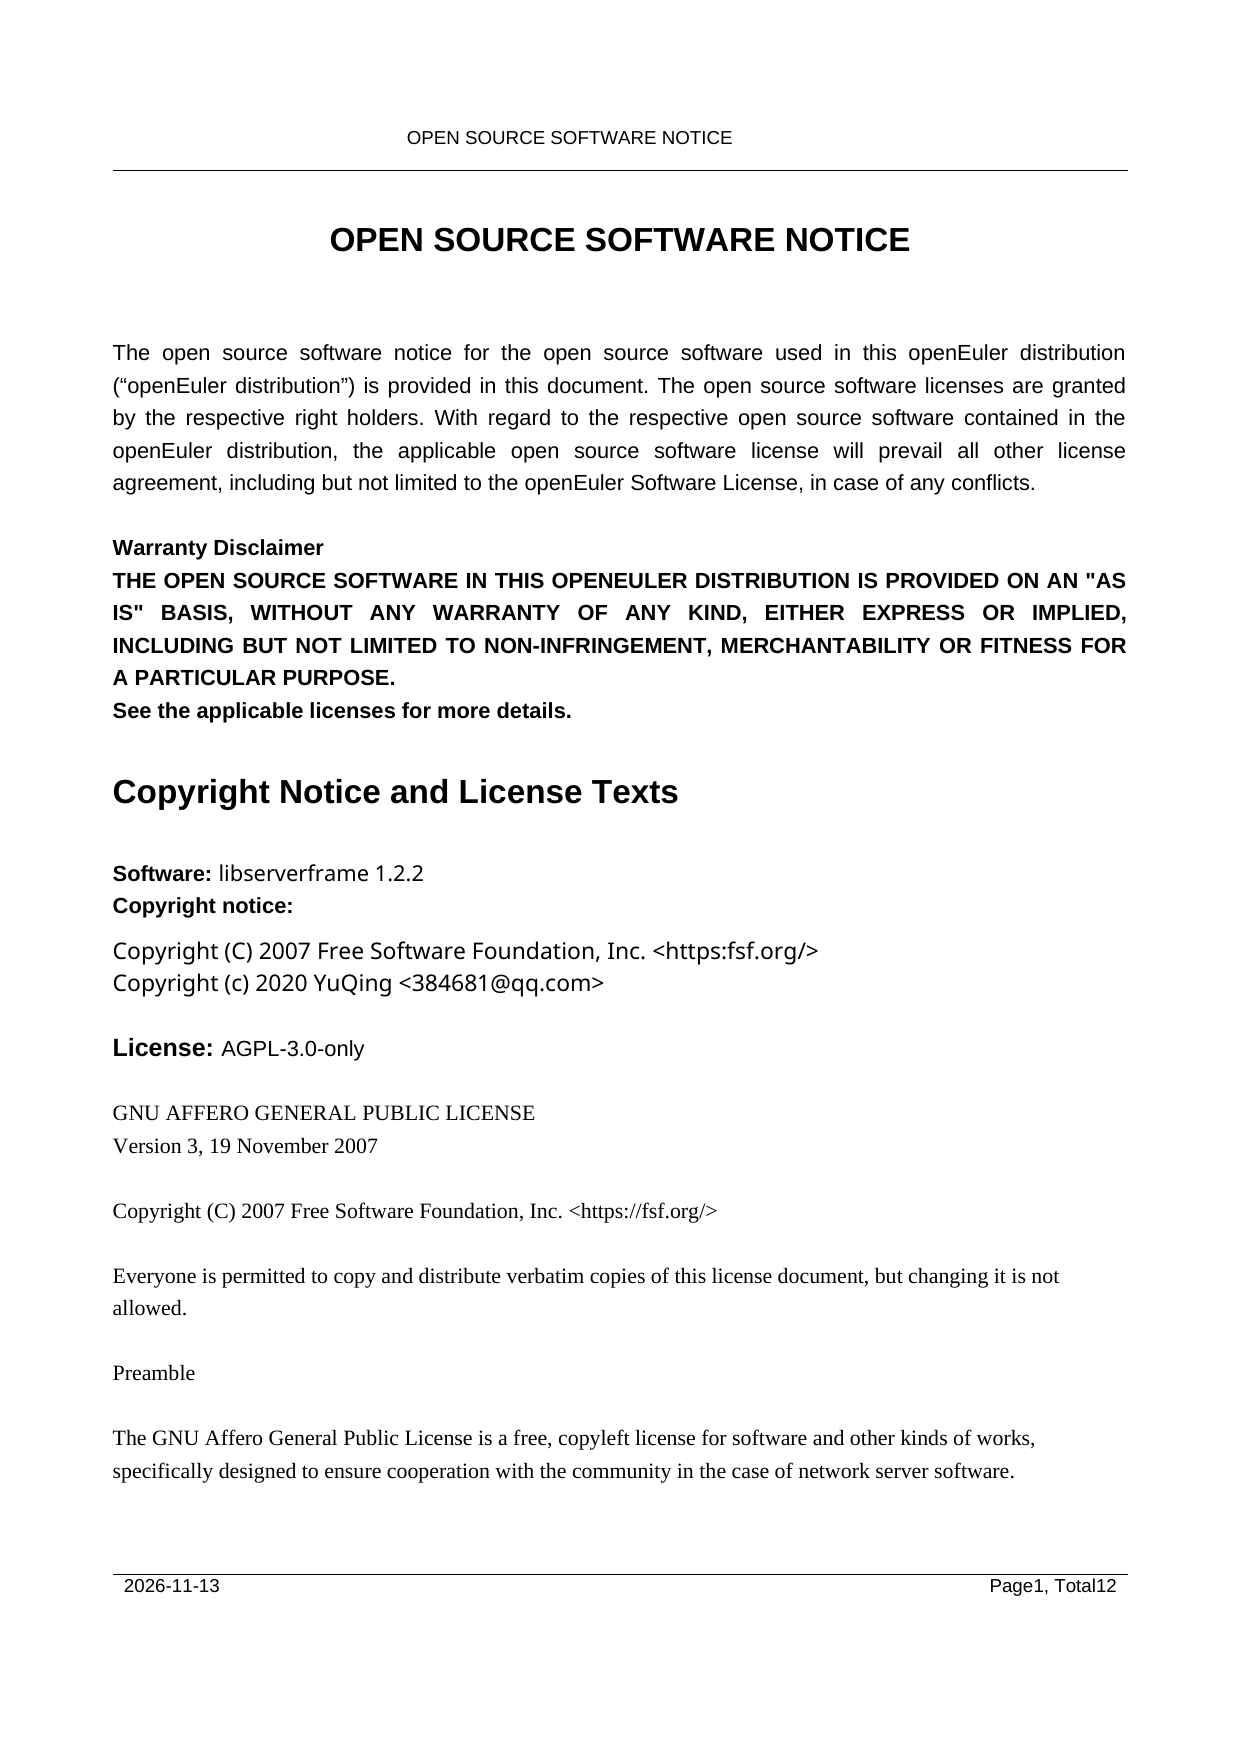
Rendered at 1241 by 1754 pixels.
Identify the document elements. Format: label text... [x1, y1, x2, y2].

text THE OPEN SOURCE SOFTWARE IN THIS OPENEULER DISTRIBUTION IS PROVIDED ON AN "AS IS" BASIS, WITHOUT ANY WARRANTY OF ANY KIND, EITHER EXPRESS OR IMPLIED, INCLUDING BUT NOT LIMITED TO NON-INFRINGEMENT, MERCHANTABILITY OR FITNESS FOR A PARTICULAR PURPOSE. See the applicable licenses for more details. [112, 564, 1128, 726]
text Warranty Disclaimer [112, 531, 1128, 564]
text The open source software notice for the open source software used in this openEuler distribution (“openEuler distribution”) is provided in this document. The open source software licenses are granted by the respective right holders. With regard to the respective open source software contained in the openEuler distribution, the applicable open source software license will prevail all other license agreement, including but not limited to the openEuler Software License, in case of any conflicts. [112, 336, 1128, 499]
text Copyright (C) 2007 Free Software Foundation, Inc. <https://fsf.org/> [112, 1194, 1128, 1226]
text Copyright Notice and License Texts [112, 759, 1128, 824]
text Preamble [112, 1356, 1128, 1389]
text Version 3, 19 November 2007 [112, 1129, 1128, 1161]
text License: AGPL-3.0-only [112, 1031, 1128, 1064]
text Copyright (C) 2007 Free Software Foundation, Inc. <https:fsf.org/> Copyright (c) 2020 YuQing <384681@qq.com> [112, 934, 1128, 1031]
text The GNU Affero General Public License is a free, copyleft license for software and other kinds of works, specifically designed to ensure cooperation with the community in the case of network server software. [112, 1421, 1128, 1486]
text Everyone is permitted to copy and distribute verbatim copies of this license document, but changing it is not allowed. [112, 1259, 1128, 1324]
title Software: libserverframe 1.2.2 [112, 856, 1128, 889]
text OPEN SOURCE SOFTWARE NOTICE [112, 206, 1128, 271]
text Copyright notice: [112, 889, 1128, 921]
text GNU AFFERO GENERAL PUBLIC LICENSE [112, 1096, 1128, 1129]
